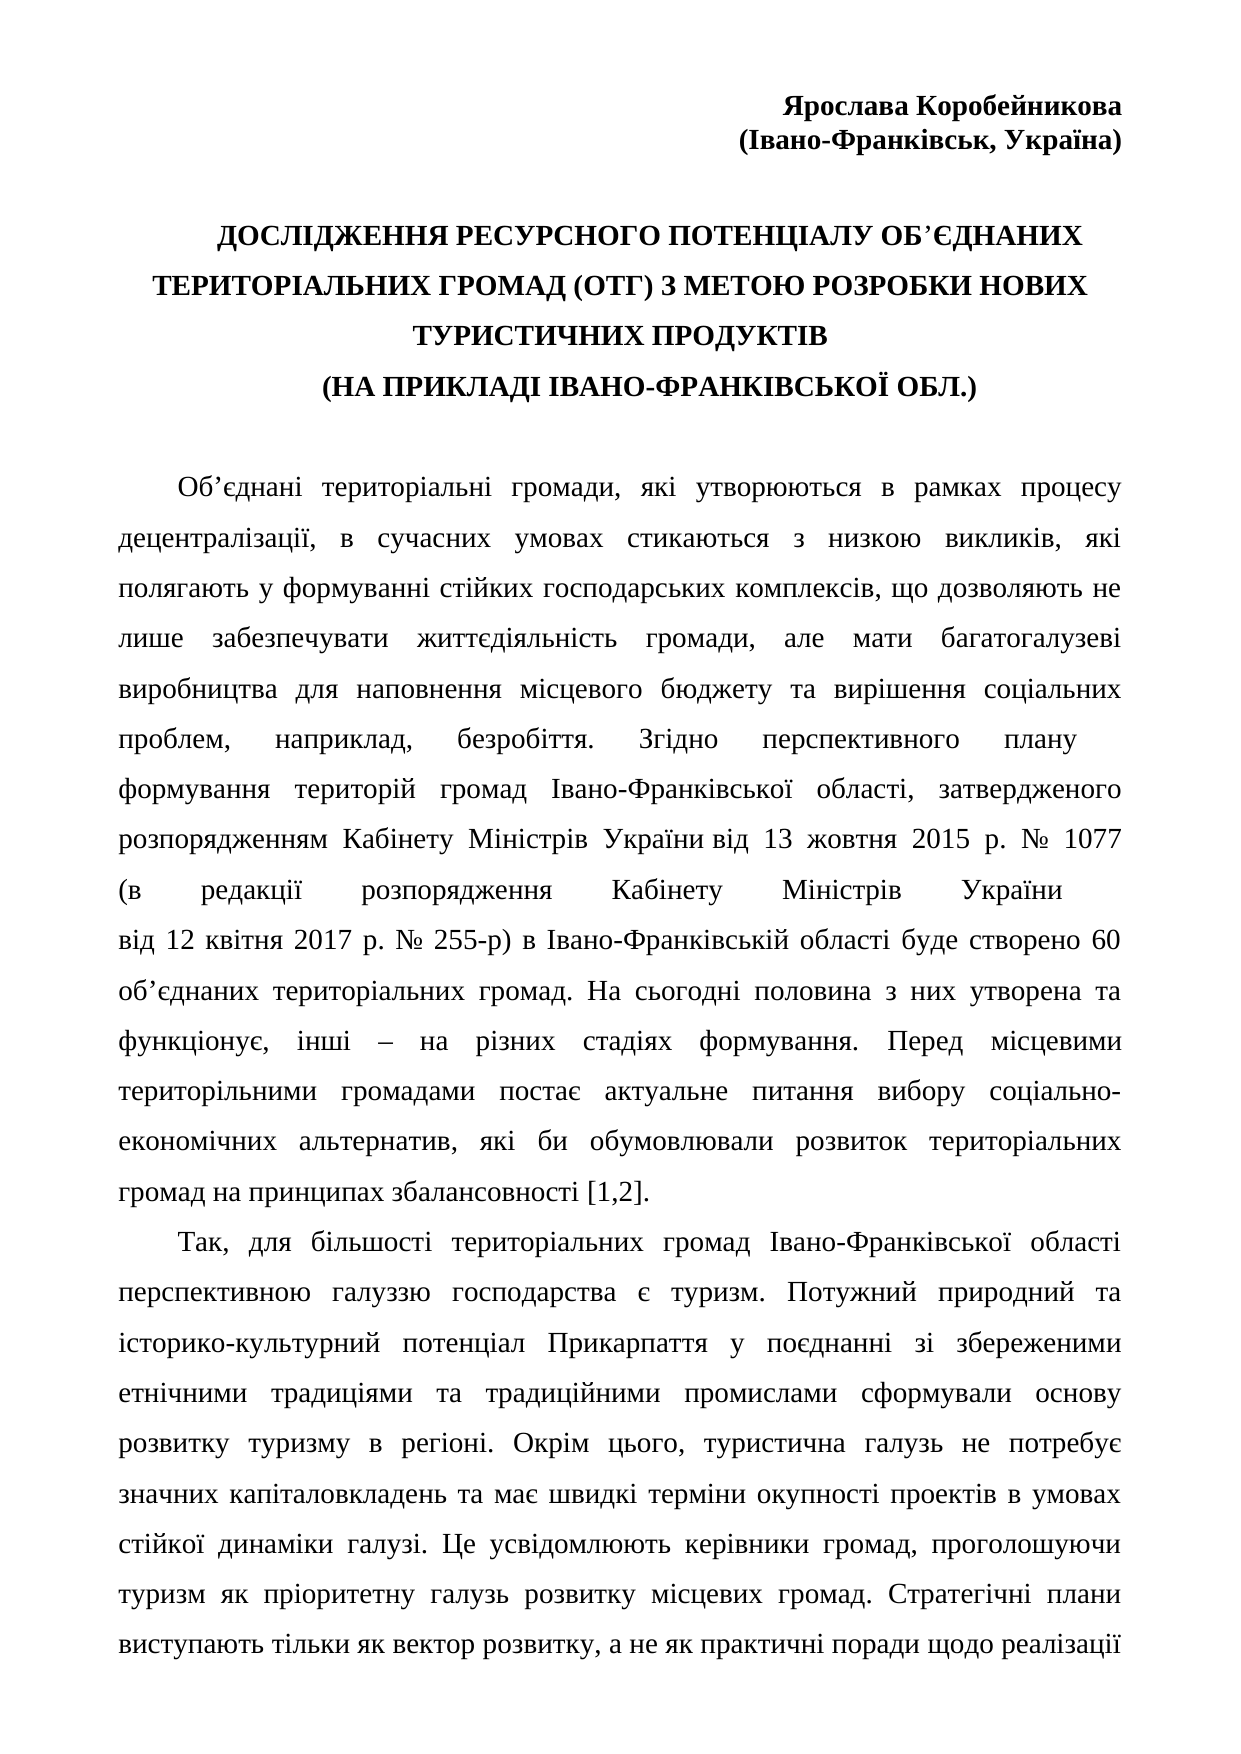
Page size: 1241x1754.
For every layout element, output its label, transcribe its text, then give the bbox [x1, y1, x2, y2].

text Ярослава Коробейникова [62, 88, 1122, 122]
text ДОСЛІДЖЕННЯ РЕСУРСНОГО ПОТЕНЦІАЛУ ОБ’ЄДНАНИХ ТЕРИТОРІАЛЬНИХ ГРОМАД (ОТГ) З МЕТОЮ РОЗРОБКИ НОВИХ ТУРИСТИЧНИХ ПРОДУКТІВ [118, 218, 1122, 352]
text (Івано-Франківськ, Україна) [62, 122, 1122, 156]
text Об’єднані територіальні громади, які утворюються в рамках процесу децентралізації, в сучасних умовах стикаються з низкою викликів, які полягають у формуванні стійких господарських комплексів, що дозволяють не лише забезпечувати життєдіяльність громади, але мати багатогалузеві виробництва для наповнення місцевого бюджету та вирішення соціальних проблем, наприклад, безробіття. Згідно перспективного плану формування територій громад Івано-Франківської області, затвердженого розпорядженням Кабінету Міністрів України від 13 жовтня 2015 р. № 1077 (в редакції розпорядження Кабінету Міністрів України від 12 квітня 2017 р. № 255-р) в Івано-Франківській області буде створено 60 об’єднаних територіальних громад. На сьогодні половина з них утворена та функціонує, інші – на різних стадіях формування. Перед місцевими територільними громадами постає актуальне питання вибору соціально-економічних альтернатив, які би обумовлювали розвиток територіальних громад на принципах збалансовності [1,2]. [118, 469, 1122, 1207]
text (НА ПРИКЛАДІ ІВАНО-ФРАНКІВСЬКОЇ ОБЛ.) [118, 369, 1122, 402]
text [118, 1224, 1122, 1660]
